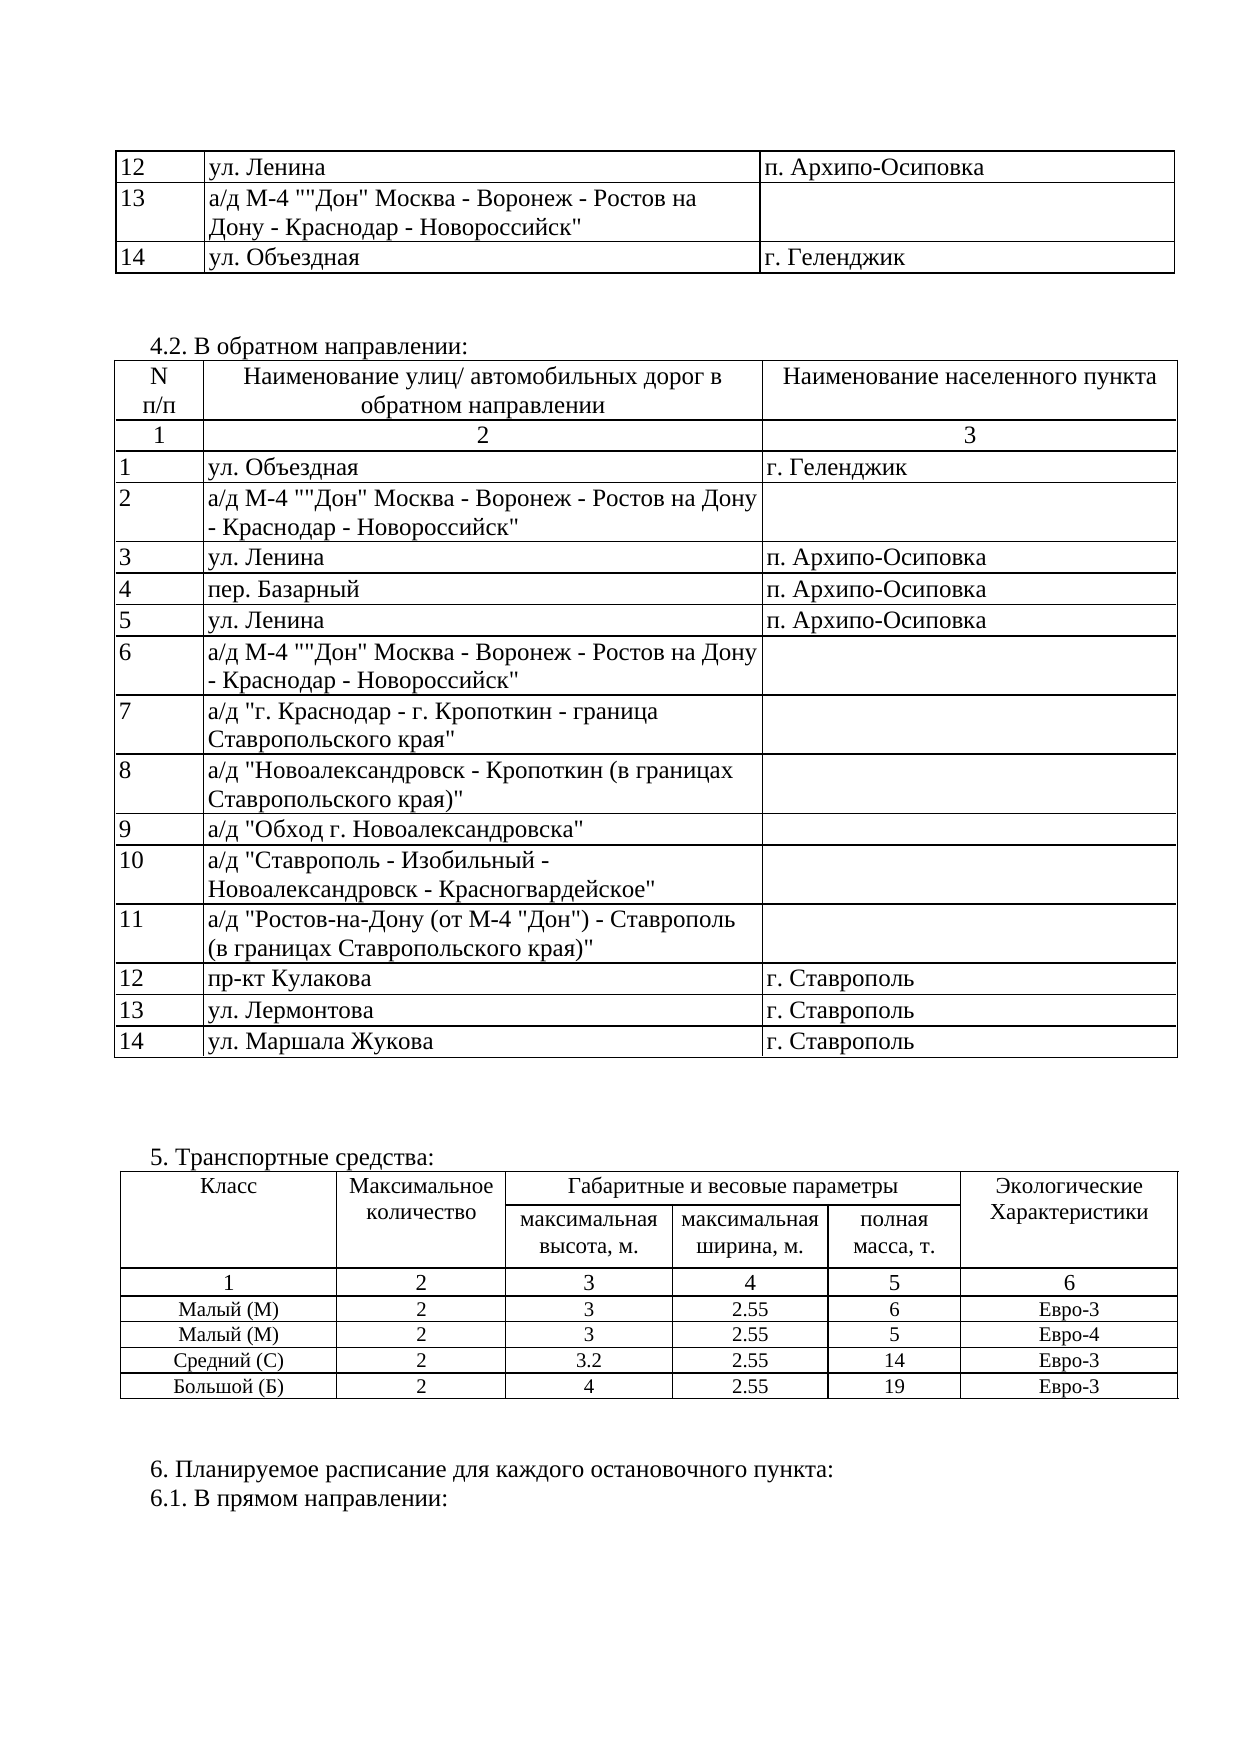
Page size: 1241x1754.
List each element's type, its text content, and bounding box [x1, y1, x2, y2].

table_cell ул. Объездная [205, 242, 759, 272]
table_cell а/д "Ставрополь - Изобильный - Новоалександровск - Красногвардейское" [204, 846, 762, 903]
table_cell 1 [115, 451, 203, 482]
table_cell 1 [115, 420, 203, 450]
table_cell 12 [117, 152, 204, 181]
table_cell 14 [117, 242, 204, 272]
table_cell 3 [506, 1322, 672, 1346]
table_header Максимальное количество [337, 1172, 505, 1267]
table_cell 8 [115, 754, 203, 812]
table_cell п. Архипо-Осиповка [763, 541, 1177, 572]
table_cell а/д "Новоалександровск - Кропоткин (в границах Ставропольского края)" [204, 755, 762, 812]
table_cell 1 [121, 1269, 336, 1295]
table_header N п/п [115, 361, 203, 419]
table_cell 2.55 [673, 1374, 827, 1398]
table_cell а/д М-4 ""Дон" Москва - Воронеж - Ростов на Дону - Краснодар - Новороссийск" [204, 483, 762, 541]
table_cell ул. Ленина [204, 605, 762, 635]
table_cell г. Ставрополь [763, 1025, 1177, 1056]
table_cell 13 [117, 183, 204, 241]
table_cell 3 [115, 542, 203, 572]
table_cell а/д "г. Краснодар - г. Кропоткин - граница Ставропольского края" [204, 696, 762, 753]
table_cell 2.55 [673, 1297, 827, 1321]
table_cell 2 [337, 1374, 505, 1398]
table_cell 13 [115, 995, 203, 1025]
table_cell 2 [337, 1348, 505, 1372]
table_cell г. Ставрополь [763, 962, 1177, 993]
table_cell ул. Объездная [204, 452, 762, 482]
table_cell Малый (М) [121, 1322, 336, 1346]
table_cell ул. Ленина [204, 542, 762, 572]
table_cell 14 [115, 1026, 203, 1056]
table_cell а/д М-4 ""Дон" Москва - Воронеж - Ростов на Дону - Краснодар - Новороссийск" [204, 637, 762, 694]
table_cell [763, 482, 1177, 541]
table_cell [763, 753, 1177, 812]
table_cell 12 [115, 963, 203, 993]
table_cell ул. Ленина [205, 152, 759, 181]
table_cell 19 [829, 1374, 960, 1398]
table_cell Евро-3 [961, 1374, 1177, 1398]
table_cell [763, 635, 1177, 694]
table_cell 5 [829, 1269, 960, 1295]
table_header Габаритные и весовые параметры [506, 1172, 960, 1204]
table_cell Евро-3 [961, 1297, 1177, 1321]
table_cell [205, 183, 759, 241]
table_cell Средний (С) [121, 1348, 336, 1372]
table_cell 7 [115, 695, 203, 753]
table_cell 3.2 [506, 1348, 672, 1372]
table_cell Большой (Б) [121, 1374, 336, 1398]
table_cell максимальная высота, м. [506, 1206, 672, 1267]
table_cell а/д "Обход г. Новоалександровска" [204, 814, 762, 844]
table_cell 5 [115, 605, 203, 635]
table_cell 10 [115, 845, 203, 903]
table_cell 6 [961, 1269, 1177, 1295]
table_cell ул. Маршала Жукова [204, 1027, 762, 1056]
table_cell полная масса, т. [829, 1206, 960, 1267]
table_cell пер. Базарный [204, 574, 762, 604]
table_cell Малый (М) [121, 1297, 336, 1321]
table_header Класс [121, 1172, 336, 1267]
text 6.1. В прямом направлении: [150, 1483, 1090, 1512]
table_cell п. Архипо-Осиповка [763, 604, 1177, 635]
table_cell 3 [506, 1269, 672, 1295]
table_cell г. Геленджик [761, 242, 1174, 272]
table_cell Евро-4 [961, 1322, 1177, 1346]
table_cell [761, 183, 1174, 241]
text 6. Планируемое расписание для каждого остановочного пункта: [150, 1454, 1090, 1483]
table_cell [763, 844, 1177, 903]
table_cell 2 [337, 1297, 505, 1321]
table_cell 2 [115, 483, 203, 541]
table_cell 5 [829, 1322, 960, 1346]
table_cell 4 [506, 1374, 672, 1398]
table_cell п. Архипо-Осиповка [763, 572, 1177, 604]
table_cell 2 [337, 1322, 505, 1346]
table_cell ул. Лермонтова [204, 995, 762, 1025]
table_cell 2.55 [673, 1322, 827, 1346]
table_header Наименование населенного пункта [763, 361, 1177, 419]
table_cell 6 [829, 1297, 960, 1321]
table_cell а/д "Ростов-на-Дону (от М-4 "Дон") - Ставрополь (в границах Ставропольского края)" [204, 905, 762, 962]
table_cell 4 [673, 1269, 827, 1295]
table_header Наименование улиц/ автомобильных дорог в обратном направлении [204, 361, 762, 419]
table_cell 9 [115, 814, 203, 844]
table_cell 11 [115, 904, 203, 962]
table_header Экологические Характеристики [961, 1172, 1177, 1267]
table_cell 14 [829, 1348, 960, 1372]
table_cell 2 [204, 421, 762, 450]
table_cell максимальная ширина, м. [673, 1206, 827, 1267]
table_cell 4 [115, 573, 203, 604]
table_cell 6 [115, 636, 203, 694]
table_cell 2.55 [673, 1348, 827, 1372]
table_cell 3 [506, 1297, 672, 1321]
table_cell пр-кт Кулакова [204, 964, 762, 993]
table_cell п. Архипо-Осиповка [761, 152, 1174, 181]
table_cell Евро-3 [961, 1348, 1177, 1372]
table_cell г. Геленджик [763, 450, 1177, 482]
text 5. Транспортные средства: [150, 1142, 1090, 1171]
table_cell [763, 903, 1177, 962]
table_cell 2 [337, 1269, 505, 1295]
table_cell [763, 813, 1177, 844]
table_cell [763, 694, 1177, 753]
table_cell 3 [763, 419, 1177, 450]
table_cell г. Ставрополь [763, 994, 1177, 1025]
text 4.2. В обратном направлении: [150, 331, 1090, 360]
